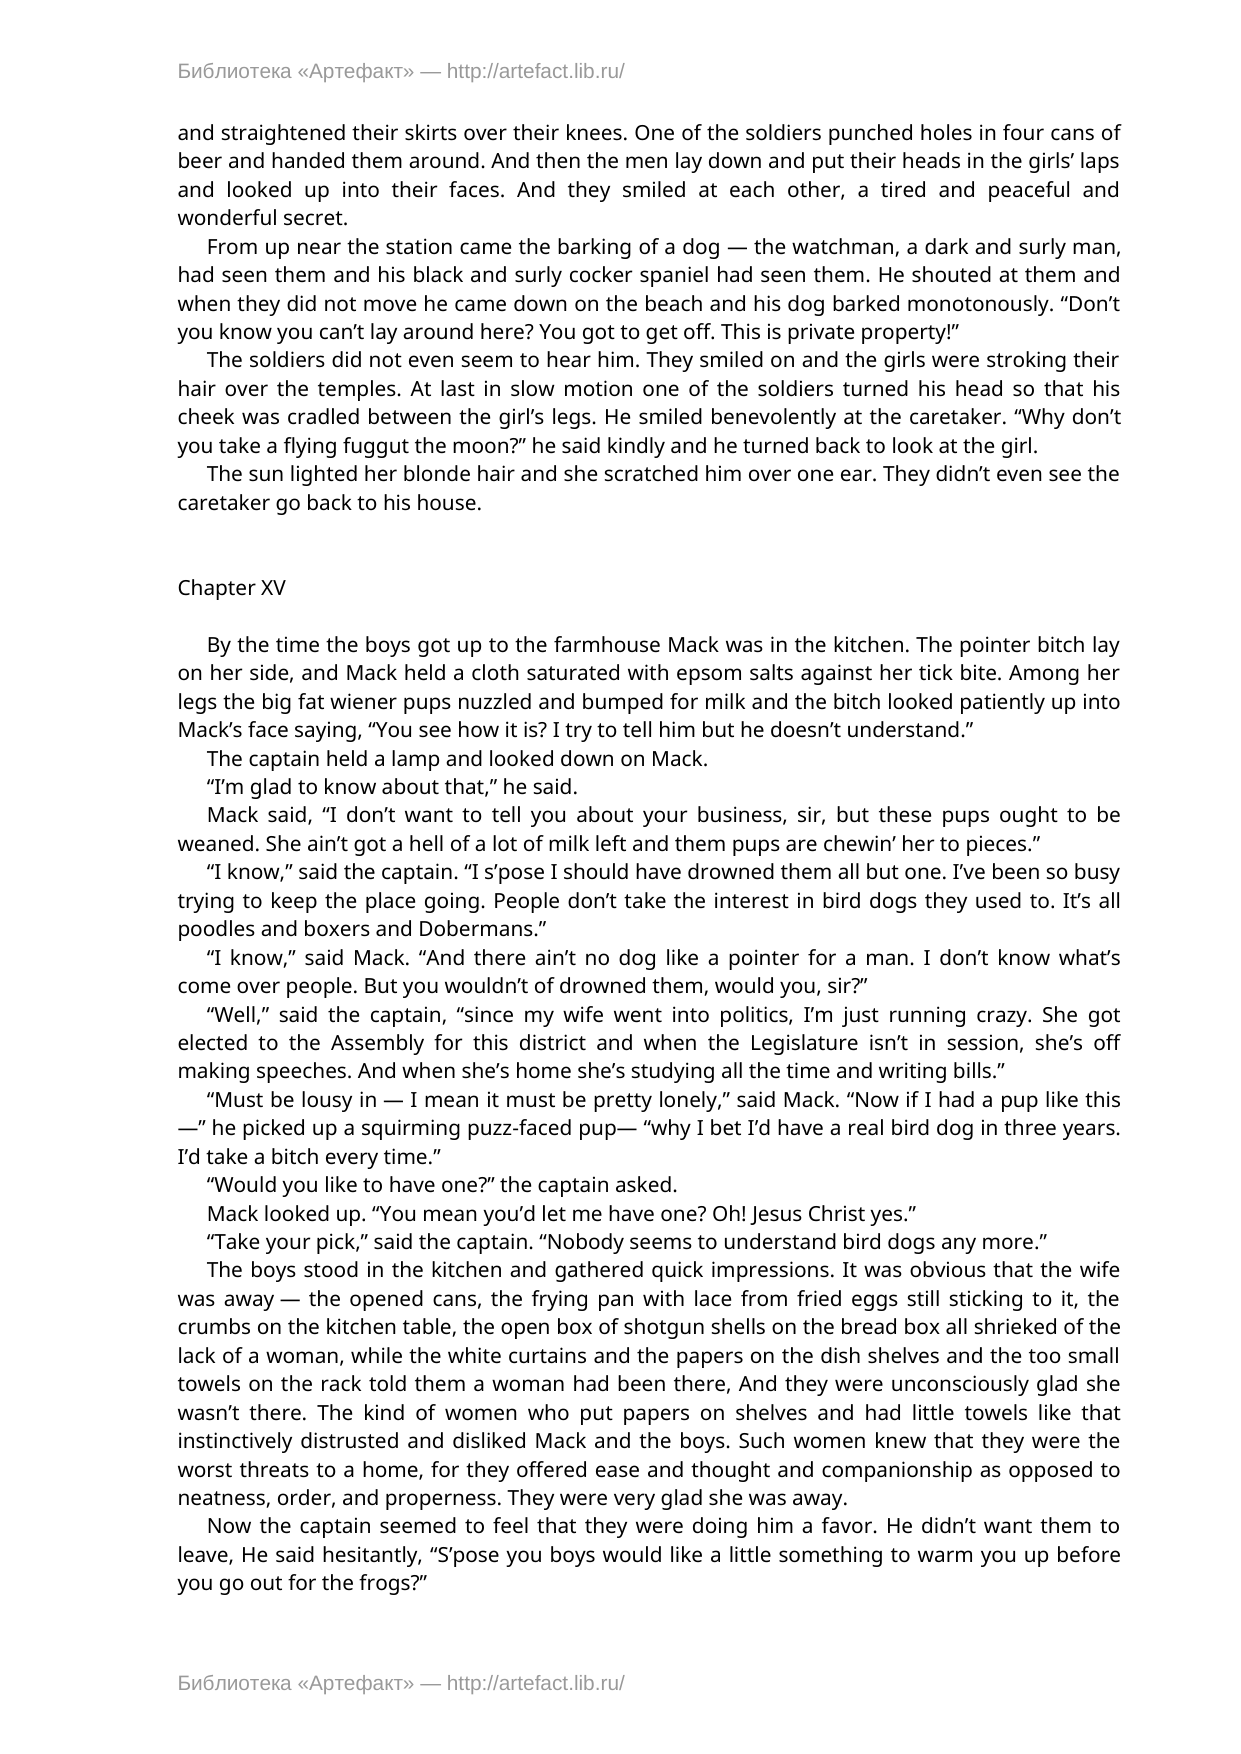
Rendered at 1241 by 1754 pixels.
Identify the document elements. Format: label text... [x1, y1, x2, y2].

text The boys stood in the kitchen and gathered quick impressions. It was obvious that the wife was away — the opened cans, the frying pan with lace from fried eggs still sticking to it, the crumbs on the kitchen table, the open box of shotgun shells on the bread box all shrieked of the lack of a woman, while the white curtains and the papers on the dish shelves and the too small towels on the rack told them a woman had been there, And they were unconsciously glad she wasn’t there. The kind of women who put papers on shelves and had little towels like that instinctively distrusted and disliked Mack and the boys. Such women knew that they were the worst threats to a home, for they offered ease and thought and companionship as opposed to neatness, order, and properness. They were very glad she was away. [177, 1256, 1122, 1512]
text “Take your pick,” said the captain. “Nobody seems to understand bird dogs any more.” [177, 1227, 1122, 1256]
text Now the captain seemed to feel that they were doing him a favor. He didn’t want them to leave, He said hesitantly, “S’pose you boys would like a little something to warm you up before you go out for the frogs?” [177, 1512, 1122, 1597]
text “Would you like to have one?” the captain asked. [177, 1170, 1122, 1199]
text “Well,” said the captain, “since my wife went into politics, I’m just running crazy. She got elected to the Assembly for this district and when the Legislature isn’t in session, she’s off making speeches. And when she’s home she’s studying all the time and writing bills.” [177, 1000, 1122, 1085]
text “I know,” said Mack. “And there ain’t no dog like a pointer for a man. I don’t know what’s come over people. But you wouldn’t of drowned them, would you, sir?” [177, 943, 1122, 1000]
text By the time the boys got up to the farmhouse Mack was in the kitchen. The pointer bitch lay on her side, and Mack held a cloth saturated with epsom salts against her tick bite. Among her legs the big fat wiener pups nuzzled and bumped for milk and the bitch looked patiently up into Mack’s face saying, “You see how it is? I try to tell him but he doesn’t understand.” [177, 630, 1122, 744]
text “I’m glad to know about that,” he said. [177, 772, 1122, 801]
text “Must be lousy in — I mean it must be pretty lonely,” said Mack. “Now if I had a pup like this—” he picked up a squirming puzz-faced pup— “why I bet I’d have a real bird dog in three years. I’d take a bitch every time.” [177, 1085, 1122, 1170]
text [177, 118, 1122, 232]
text From up near the station came the barking of a dog — the watchman, a dark and surly man, had seen them and his black and surly cocker spaniel had seen them. He shouted at them and when they did not move he came down on the beach and his dog barked monotonously. “Don’t you know you can’t lay around here? You got to get off. This is private property!” [177, 232, 1122, 346]
text The sun lighted her blonde hair and she scratched him over one ear. They didn’t even see the caretaker go back to his house. [177, 459, 1122, 516]
text The captain held a lamp and looked down on Mack. [177, 744, 1122, 772]
text “I know,” said the captain. “I s’pose I should have drowned them all but one. I’ve been so busy trying to keep the place going. People don’t take the interest in bird dogs they used to. It’s all poodles and boxers and Dobermans.” [177, 857, 1122, 943]
subtitle Chapter XV [177, 573, 1122, 602]
text Mack said, “I don’t want to tell you about your business, sir, but these pups ought to be weaned. She ain’t got a hell of a lot of milk left and them pups are chewin’ her to pieces.” [177, 801, 1122, 857]
text Mack looked up. “You mean you’d let me have one? Oh! Jesus Christ yes.” [177, 1199, 1122, 1227]
text The soldiers did not even seem to hear him. They smiled on and the girls were stroking their hair over the temples. At last in slow motion one of the soldiers turned his head so that his cheek was cradled between the girl’s legs. He smiled benevolently at the caretaker. “Why don’t you take a flying fuggut the moon?” he said kindly and he turned back to look at the girl. [177, 346, 1122, 459]
